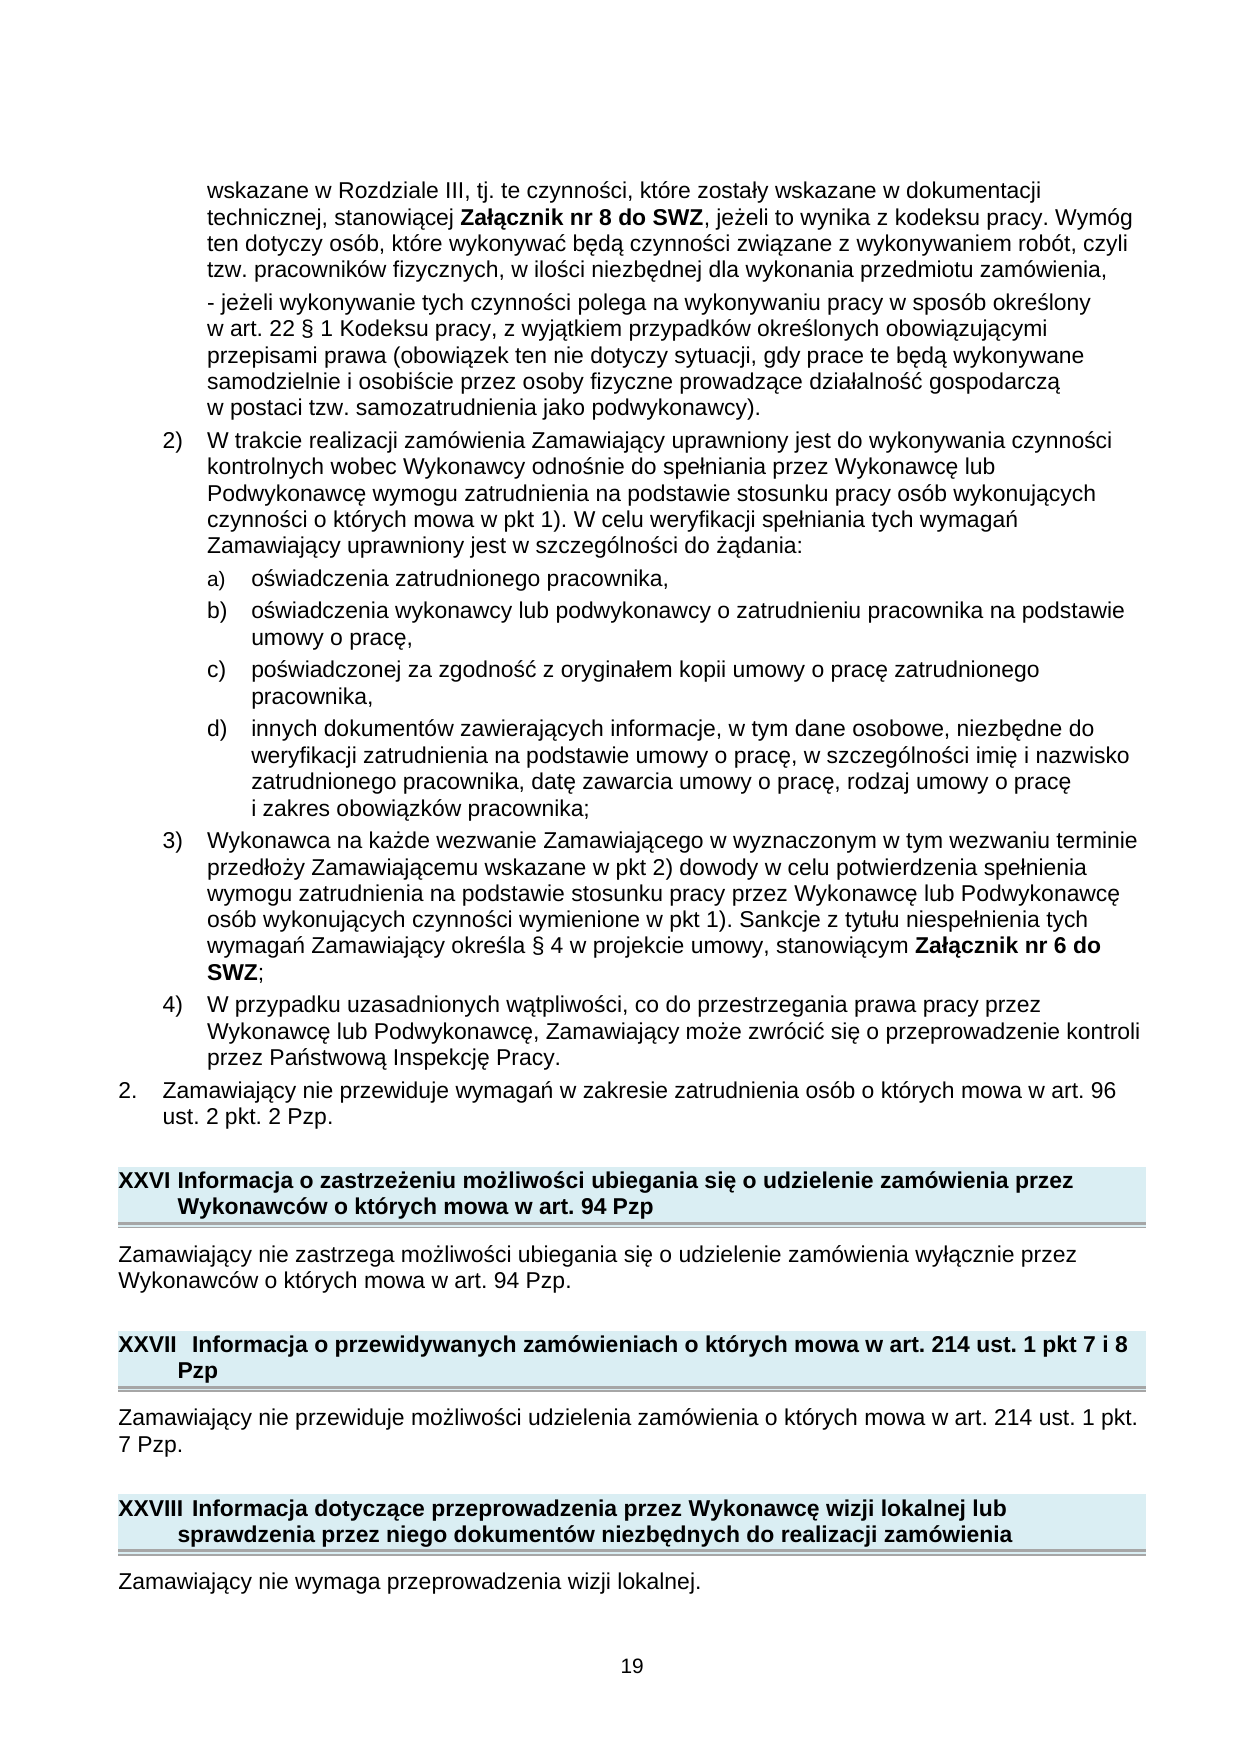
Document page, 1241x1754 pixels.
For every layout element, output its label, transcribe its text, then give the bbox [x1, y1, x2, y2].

list poświadczonej za zgodność z oryginałem kopii umowy o pracę zatrudnionego pracownika, [207, 656, 1146, 709]
list oświadczenia zatrudnionego pracownika, [207, 565, 1146, 591]
list W trakcie realizacji zamówienia Zamawiający uprawniony jest do wykonywania czynności kontrolnych wobec Wykonawcy odnośnie do spełniania przez Wykonawcę lub Podwykonawcę wymogu zatrudnienia na podstawie stosunku pracy osób wykonujących czynności o których mowa w pkt 1). W celu weryfikacji spełniania tych wymagań Zamawiający uprawniony jest w szczególności do żądania: [162, 427, 1146, 559]
list Zamawiający nie przewiduje wymagań w zakresie zatrudnienia osób o których mowa w art. 96 ust. 2 pkt. 2 Pzp. [118, 1077, 1146, 1129]
list Zamawiający nie przewiduje możliwości udzielenia zamówienia o których mowa w art. 214 ust. 1 pkt. 7 Pzp. [118, 1404, 1146, 1457]
list Zamawiający nie wymaga przeprowadzenia wizji lokalnej. [118, 1568, 1146, 1594]
list W przypadku uzasadnionych wątpliwości, co do przestrzegania prawa pracy przez Wykonawcę lub Podwykonawcę, Zamawiający może zwrócić się o przeprowadzenie kontroli przez Państwową Inspekcję Pracy. [162, 991, 1146, 1071]
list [162, 177, 1146, 283]
list innych dokumentów zawierających informacje, w tym dane osobowe, niezbędne do weryfikacji zatrudnienia na podstawie umowy o pracę, w szczególności imię i nazwisko zatrudnionego pracownika, datę zawarcia umowy o pracę, rodzaj umowy o pracę i zakres obowiązków pracownika; [207, 715, 1146, 821]
text XXVIII Informacja dotyczące przeprowadzenia przez Wykonawcę wizji lokalnej lub sprawdzenia przez niego dokumentów niezbędnych do realizacji zamówienia [118, 1494, 1146, 1549]
list oświadczenia wykonawcy lub podwykonawcy o zatrudnieniu pracownika na podstawie umowy o pracę, [207, 597, 1146, 650]
list Zamawiający nie zastrzega możliwości ubiegania się o udzielenie zamówienia wyłącznie przez Wykonawców o których mowa w art. 94 Pzp. [118, 1241, 1146, 1293]
text XXVI Informacja o zastrzeżeniu możliwości ubiegania się o udzielenie zamówienia przez Wykonawców o których mowa w art. 94 Pzp [118, 1167, 1146, 1222]
list - jeżeli wykonywanie tych czynności polega na wykonywaniu pracy w sposób określony w art. 22 § 1 Kodeksu pracy, z wyjątkiem przypadków określonych obowiązującymi przepisami prawa (obowiązek ten nie dotyczy sytuacji, gdy prace te będą wykonywane samodzielnie i osobiście przez osoby fizyczne prowadzące działalność gospodarczą w postaci tzw. samozatrudnienia jako podwykonawcy). [207, 289, 1146, 421]
text XXVII Informacja o przewidywanych zamówieniach o których mowa w art. 214 ust. 1 pkt 7 i 8 Pzp [118, 1331, 1146, 1386]
list Wykonawca na każde wezwanie Zamawiającego w wyznaczonym w tym wezwaniu terminie przedłoży Zamawiającemu wskazane w pkt 2) dowody w celu potwierdzenia spełnienia wymogu zatrudnienia na podstawie stosunku pracy przez Wykonawcę lub Podwykonawcę osób wykonujących czynności wymienione w pkt 1). Sankcje z tytułu niespełnienia tych wymagań Zamawiający określa § 4 w projekcie umowy, stanowiącym Załącznik nr 6 do SWZ; [162, 827, 1146, 985]
